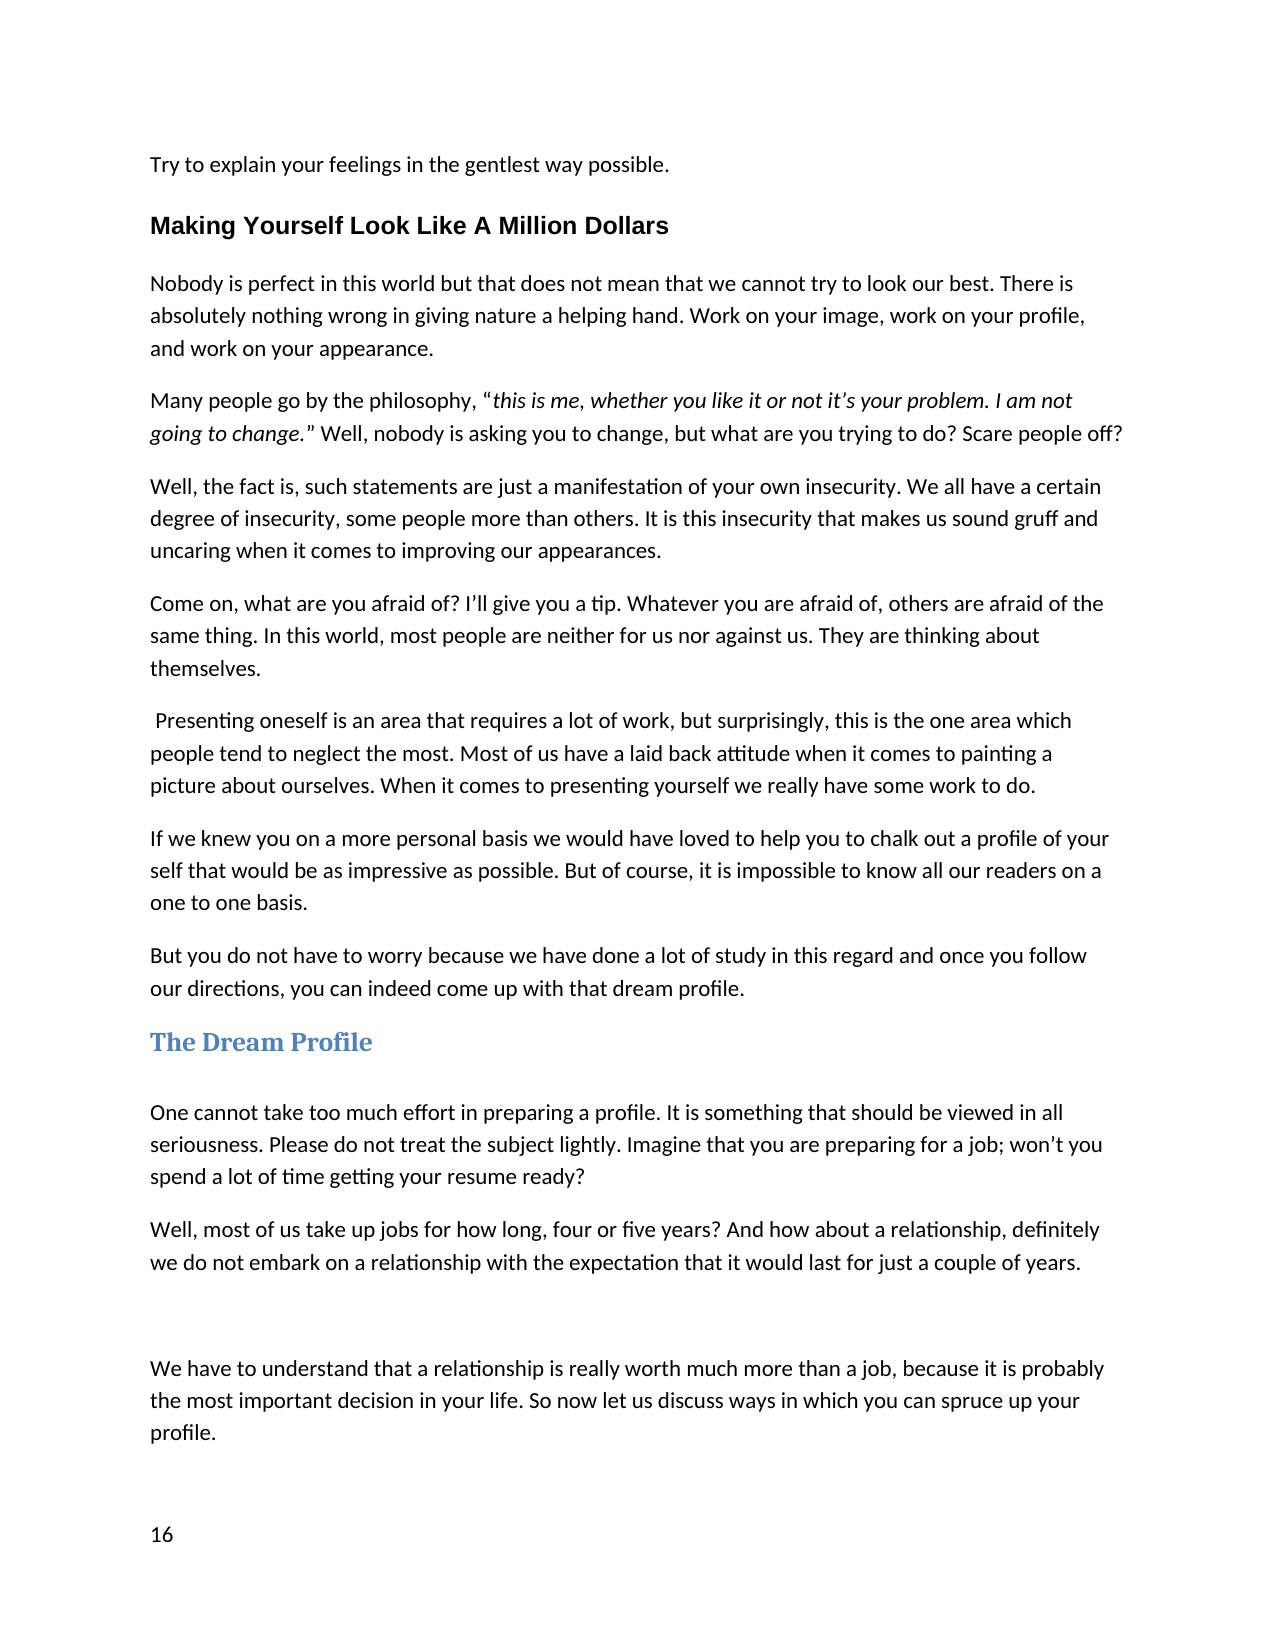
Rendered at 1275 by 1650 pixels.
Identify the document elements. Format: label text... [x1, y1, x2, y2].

text Try to explain your feelings in the gentlest way possible. [150, 150, 1125, 178]
text Well, most of us take up jobs for how long, four or five years? And how about a relationship, definitely we do not embark on a relationship with the expectation that it would last for just a couple of years. [150, 1216, 1125, 1276]
text Nobody is perfect in this world but that does not mean that we cannot try to look our best. There is absolutely nothing wrong in giving nature a helping hand. Work on your image, work on your profile, and work on your appearance. [150, 269, 1125, 362]
text Come on, what are you afraid of? I’ll give you a tip. Whatever you are afraid of, others are afraid of the same thing. In this world, most people are neither for us nor against us. They are thinking about themselves. [150, 589, 1125, 682]
text If we knew you on a more personal basis we would have loved to help you to chalk out a profile of your self that would be as impressive as possible. But of course, it is impossible to know all our readers on a one to one basis. [150, 824, 1125, 916]
text We have to understand that a relationship is really worth much more than a job, because it is probably the most important decision in your life. So now let us discuss ways in which you can spruce up your profile. [150, 1354, 1125, 1446]
text Many people go by the philosophy, “this is me, whether you like it or not it’s your problem. I am not going to change.” Well, nobody is asking you to change, but what are you trying to do? Scare people off? [150, 387, 1125, 447]
text One cannot take too much effort in preparing a profile. It is something that should be viewed in all seriousness. Please do not treat the subject lightly. Imagine that you are preparing for a job; won’t you spend a lot of time getting your resume ready? [150, 1098, 1125, 1191]
subtitle The Dream Profile [150, 1027, 1125, 1093]
subtitle Making Yourself Look Like A Million Dollars [150, 211, 1125, 240]
text Well, the fact is, such statements are just a manifestation of your own insecurity. We all have a certain degree of insecurity, some people more than others. It is this insecurity that makes us sound gruff and uncaring when it comes to improving our appearances. [150, 472, 1125, 564]
text But you do not have to worry because we have done a lot of study in this regard and once you follow our directions, you can indeed come up with that dream profile. [150, 941, 1125, 1002]
text Presenting oneself is an area that requires a lot of work, but surprisingly, this is the one area which people tend to neglect the most. Most of us have a laid back attitude when it comes to painting a picture about ourselves. When it comes to presenting yourself we really have some work to do. [150, 707, 1125, 799]
